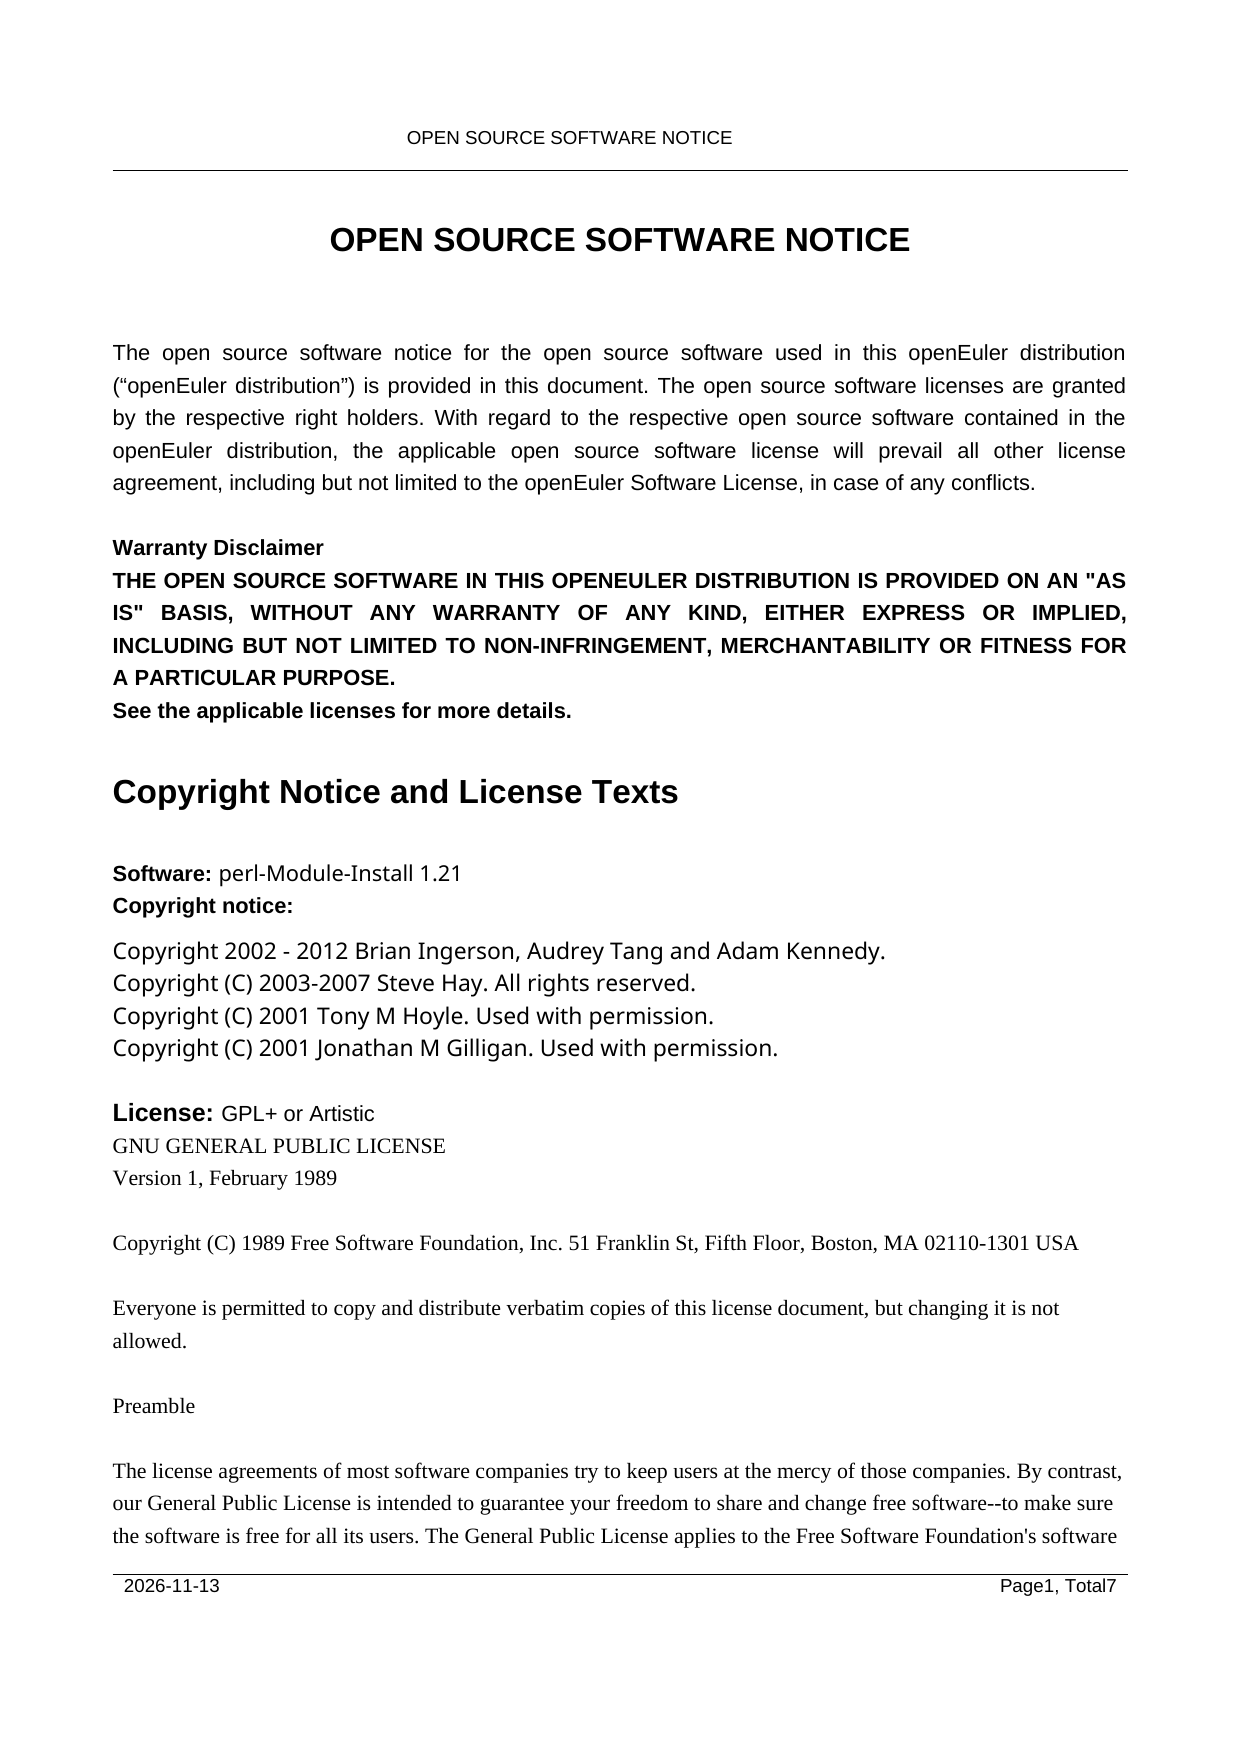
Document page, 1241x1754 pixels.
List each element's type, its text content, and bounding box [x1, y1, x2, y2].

title Software: perl-Module-Install 1.21 [112, 856, 1128, 889]
text Copyright Notice and License Texts [112, 759, 1128, 824]
text Copyright notice: [112, 889, 1128, 921]
text Warranty Disclaimer [112, 531, 1128, 564]
text License: GPL+ or Artistic [112, 1096, 1128, 1129]
text THE OPEN SOURCE SOFTWARE IN THIS OPENEULER DISTRIBUTION IS PROVIDED ON AN "AS IS" BASIS, WITHOUT ANY WARRANTY OF ANY KIND, EITHER EXPRESS OR IMPLIED, INCLUDING BUT NOT LIMITED TO NON-INFRINGEMENT, MERCHANTABILITY OR FITNESS FOR A PARTICULAR PURPOSE. See the applicable licenses for more details. [112, 564, 1128, 726]
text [112, 1129, 1128, 1551]
text OPEN SOURCE SOFTWARE NOTICE [112, 206, 1128, 271]
text Copyright 2002 - 2012 Brian Ingerson, Audrey Tang and Adam Kennedy. Copyright (C) 2003-2007 Steve Hay. All rights reserved. Copyright (C) 2001 Tony M Hoyle. Used with permission. Copyright (C) 2001 Jonathan M Gilligan. Used with permission. [112, 934, 1128, 1096]
text The open source software notice for the open source software used in this openEuler distribution (“openEuler distribution”) is provided in this document. The open source software licenses are granted by the respective right holders. With regard to the respective open source software contained in the openEuler distribution, the applicable open source software license will prevail all other license agreement, including but not limited to the openEuler Software License, in case of any conflicts. [112, 336, 1128, 499]
